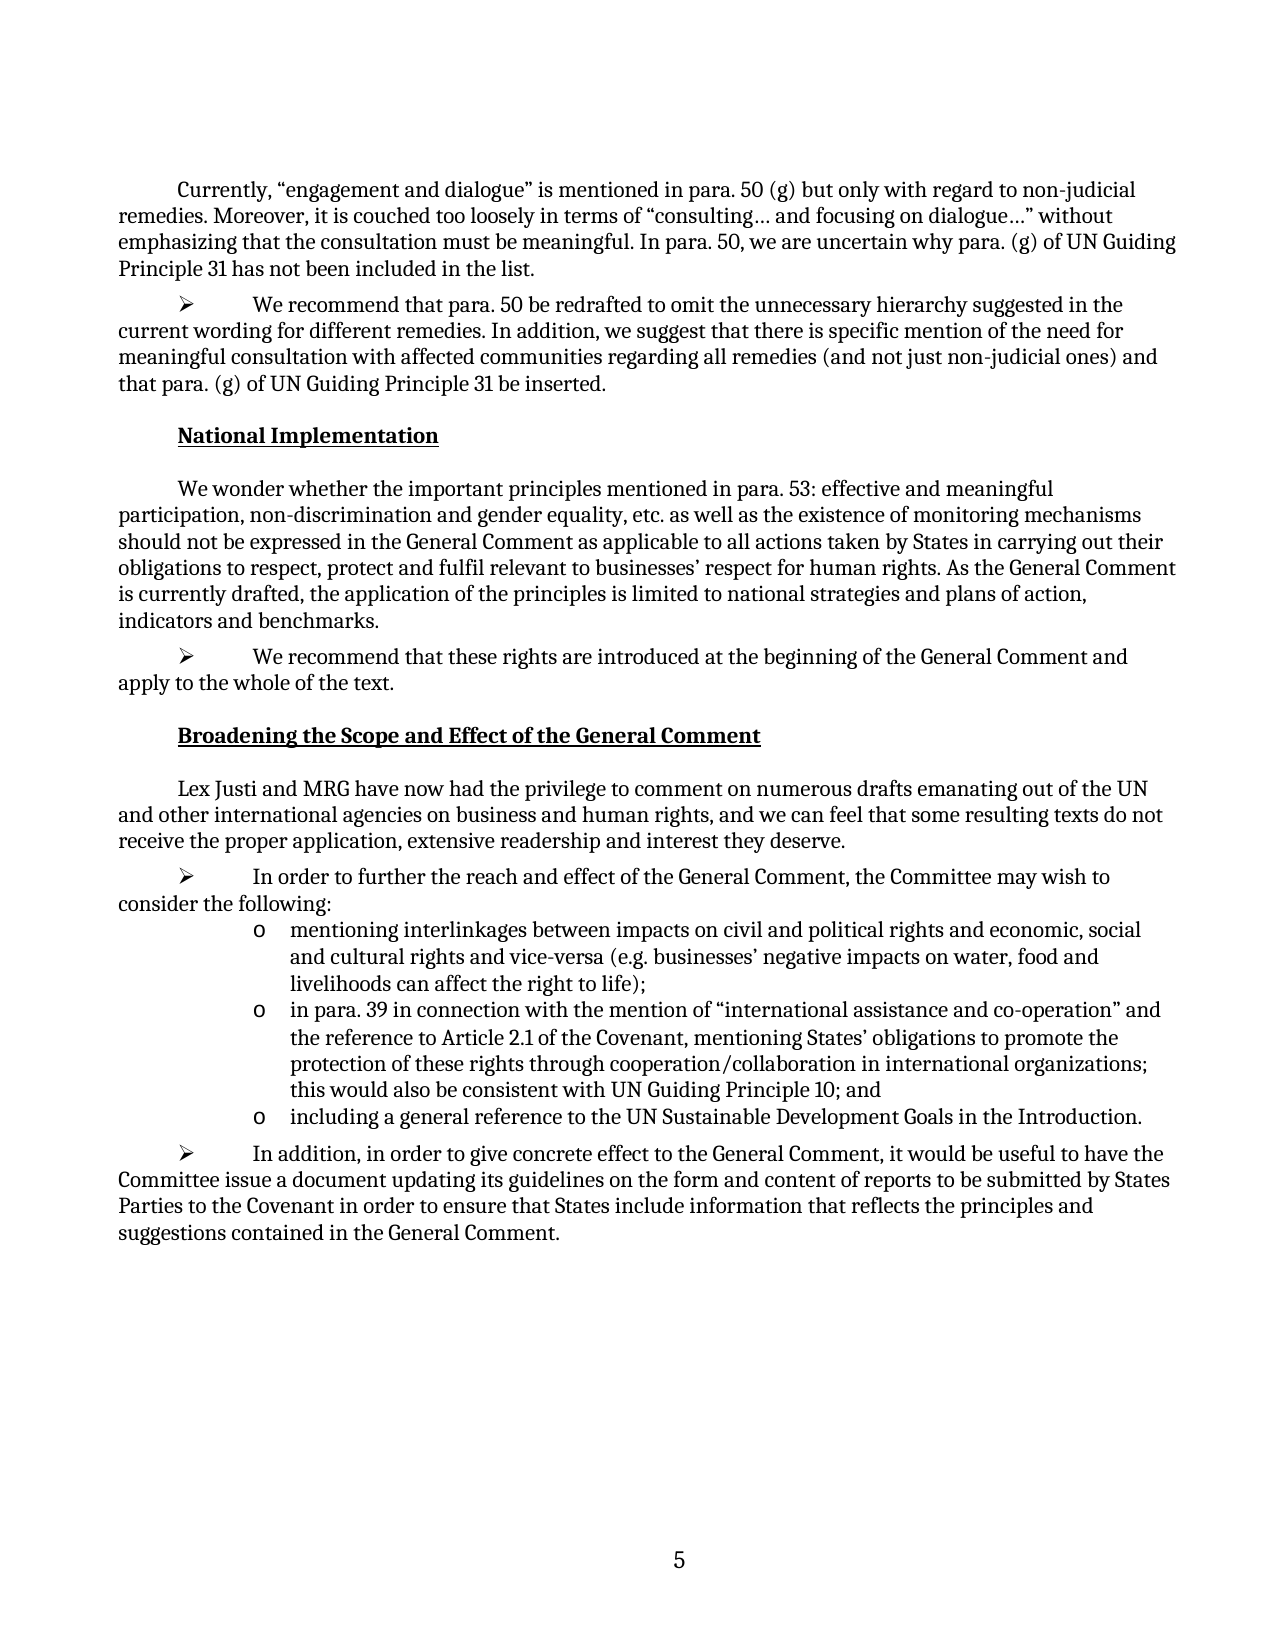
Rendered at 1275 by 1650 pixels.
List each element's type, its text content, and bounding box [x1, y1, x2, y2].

text Currently, “engagement and dialogue” is mentioned in para. 50 (g) but only with regard to non-judicial remedies. Moreover, it is couched too loosely in terms of “consulting… and focusing on dialogue…” without emphasizing that the consultation must be meaningful. In para. 50, we are uncertain why para. (g) of UN Guiding Principle 31 has not been included in the list. [118, 176, 1181, 282]
list mentioning interlinkages between impacts on civil and political rights and economic, social and cultural rights and vice-versa (e.g. businesses’ negative impacts on water, food and livelihoods can affect the right to life); [252, 917, 1181, 997]
list In addition, in order to give concrete effect to the General Comment, it would be useful to have the Committee issue a document updating its guidelines on the form and content of reports to be submitted by States Parties to the Covenant in order to ensure that States include information that reflects the principles and suggestions contained in the General Comment. [118, 1141, 1181, 1246]
list In order to further the reach and effect of the General Comment, the Committee may wish to consider the following: [118, 864, 1181, 917]
text Lex Justi and MRG have now had the privilege to comment on numerous drafts emanating out of the UN and other international agencies on business and human rights, and we can feel that some resulting texts do not receive the proper application, extensive readership and interest they deserve. [118, 775, 1181, 854]
text We wonder whether the important principles mentioned in para. 53: effective and meaningful participation, non-discrimination and gender equality, etc. as well as the existence of monitoring mechanisms should not be expressed in the General Comment as applicable to all actions taken by States in carrying out their obligations to respect, protect and fulfil relevant to businesses’ respect for human rights. As the General Comment is currently drafted, the application of the principles is limited to national strategies and plans of action, indicators and benchmarks. [118, 476, 1181, 634]
list including a general reference to the UN Sustainable Development Goals in the Introduction. [252, 1103, 1181, 1131]
text Broadening the Scope and Effect of the General Comment [118, 723, 1181, 749]
list We recommend that para. 50 be redrafted to omit the unnecessary hierarchy suggested in the current wording for different remedies. In addition, we suggest that there is specific mention of the need for meaningful consultation with affected communities regarding all remedies (and not just non-judicial ones) and that para. (g) of UN Guiding Principle 31 be inserted. [118, 291, 1181, 397]
list We recommend that these rights are introduced at the beginning of the General Comment and apply to the whole of the text. [118, 643, 1181, 696]
list in para. 39 in connection with the mention of “international assistance and co-operation” and the reference to Article 2.1 of the Covenant, mentioning States’ obligations to promote the protection of these rights through cooperation/collaboration in international organizations; this would also be consistent with UN Guiding Principle 10; and [252, 997, 1181, 1103]
text National Implementation [118, 423, 1181, 449]
